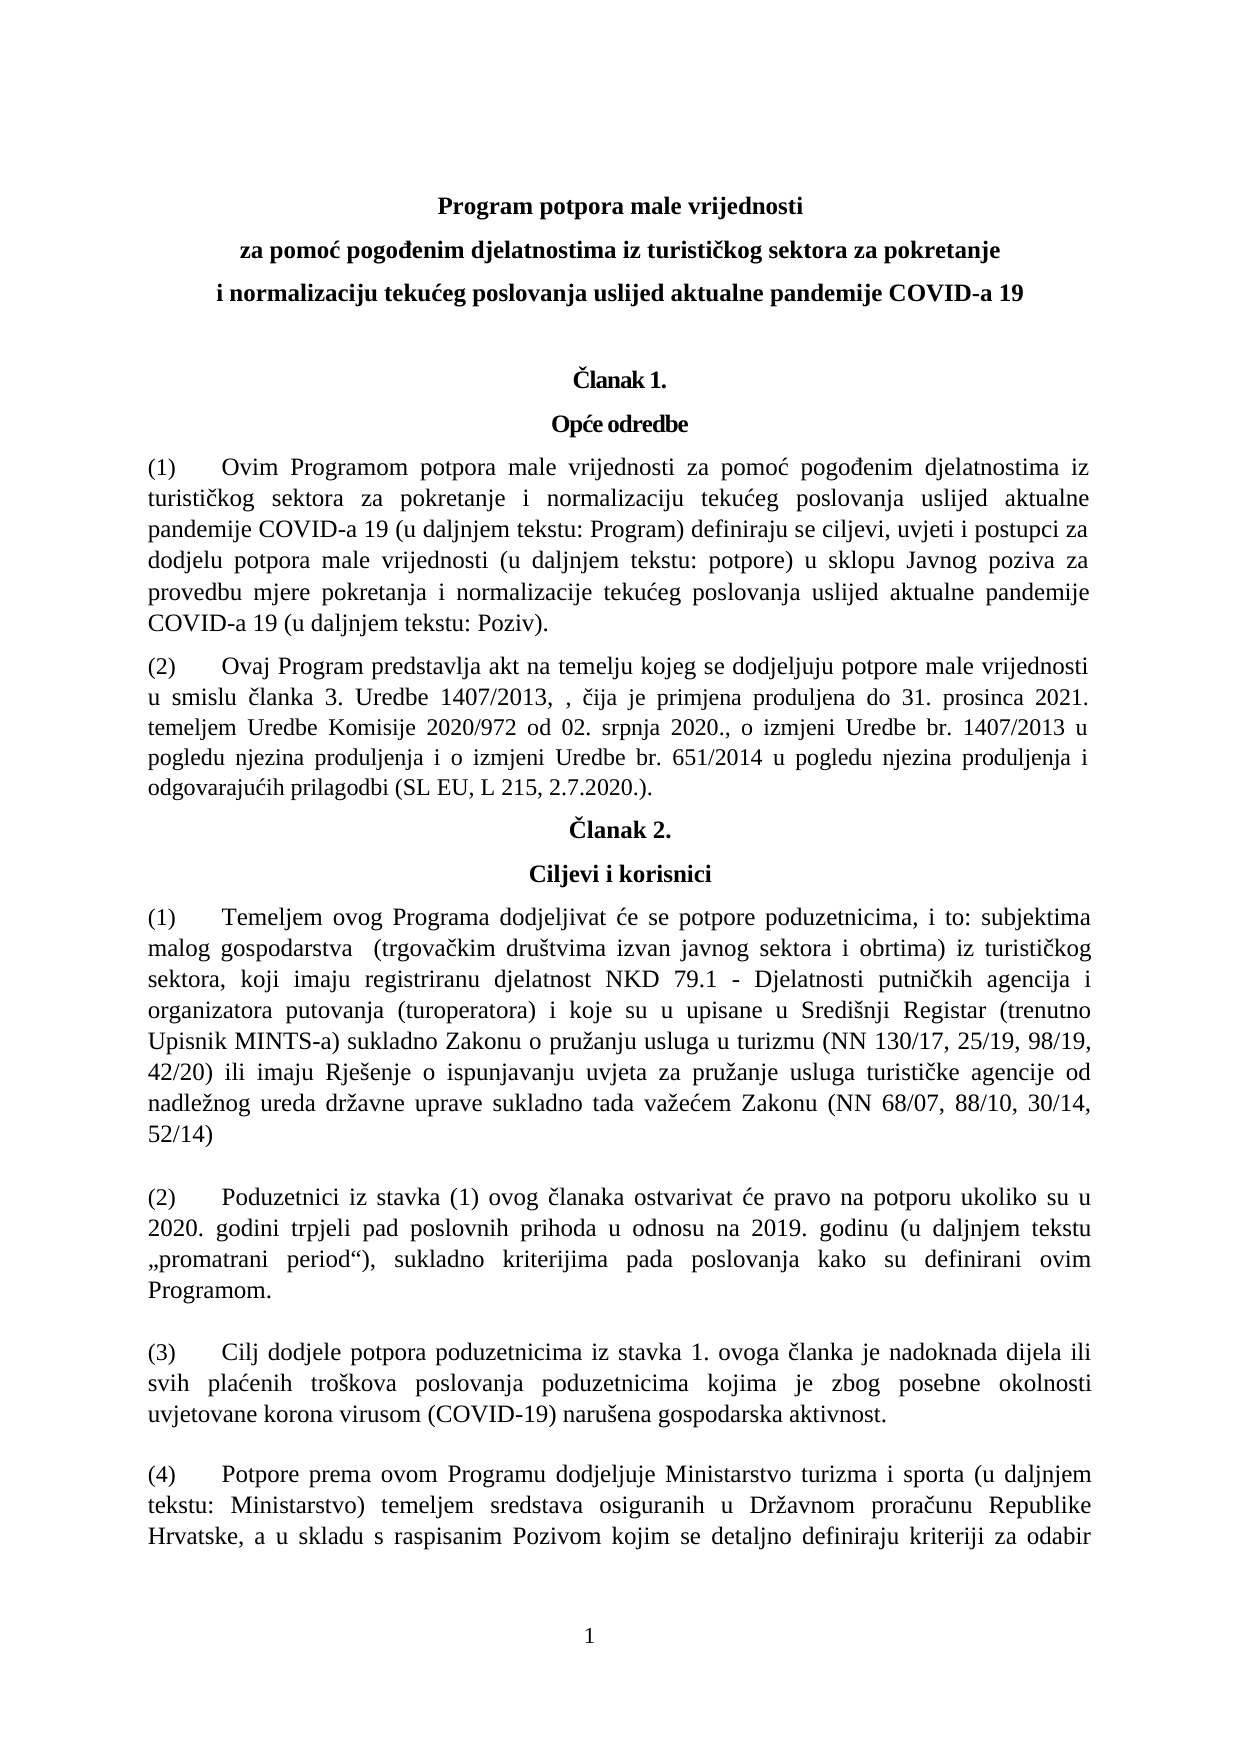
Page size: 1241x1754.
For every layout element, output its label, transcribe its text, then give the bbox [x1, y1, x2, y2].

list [148, 1459, 1092, 1549]
list Ovaj Program predstavlja akt na temelju kojeg se dodjeljuju potpore male vrijednosti u smislu članka 3. Uredbe 1407/2013, , čija je primjena produljena do 31. prosinca 2021. temeljem Uredbe Komisije 2020/972 od 02. srpnja 2020., o izmjeni Uredbe br. 1407/2013 u pogledu njezina produljenja i o izmjeni Uredbe br. 651/2014 u pogledu njezina produljenja i odgovarajućih prilagodbi (SL EU, L 215, 2.7.2020.). [148, 651, 1090, 800]
list Cilj dodjele potpora poduzetnicima iz stavka 1. ovoga članka je nadoknada dijela ili svih plaćenih troškova poslovanja poduzetnicima kojima je zbog posebne okolnosti uvjetovane korona virusom (COVID-19) narušena gospodarska aktivnost. [148, 1337, 1092, 1428]
subtitle Članak 2. [148, 815, 1092, 844]
text i normalizaciju tekućeg poslovanja uslijed aktualne pandemije COVID-a 19 [148, 278, 1092, 307]
subtitle Ciljevi i korisnici [148, 859, 1092, 887]
list Poduzetnici iz stavka (1) ovog članaka ostvarivat će pravo na potporu ukoliko su u 2020. godini trpjeli pad poslovnih prihoda u odnosu na 2019. godinu (u daljnjem tekstu „promatrani period“), sukladno kriterijima pada poslovanja kako su definirani ovim Programom. [148, 1182, 1092, 1303]
list Ovim Programom potpora male vrijednosti za pomoć pogođenim djelatnostima iz turističkog sektora za pokretanje i normalizaciju tekućeg poslovanja uslijed aktualne pandemije COVID-a 19 (u daljnjem tekstu: Program) definiraju se ciljevi, uvjeti i postupci za dodjelu potpora male vrijednosti (u daljnjem tekstu: potpore) u sklopu Javnog poziva za provedbu mjere pokretanja i normalizacije tekućeg poslovanja uslijed aktualne pandemije COVID-a 19 (u daljnjem tekstu: Poziv). [148, 452, 1090, 636]
subtitle Članak 1. [148, 365, 1092, 394]
text za pomoć pogođenim djelatnostima iz turističkog sektora za pokretanje [148, 235, 1092, 263]
subtitle Opće odredbe [148, 409, 1092, 438]
list Temeljem ovog Programa dodjeljivat će se potpore poduzetnicima, i to: subjektima malog gospodarstva (trgovačkim društvima izvan javnog sektora i obrtima) iz turističkog sektora, koji imaju registriranu djelatnost NKD 79.1 - Djelatnosti putničkih agencija i organizatora putovanja (turoperatora) i koje su u upisane u Središnji Registar (trenutno Upisnik MINTS-a) sukladno Zakonu o pružanju usluga u turizmu (NN 130/17, 25/19, 98/19, 42/20) ili imaju Rješenje o ispunjavanju uvjeta za pružanje usluga turističke agencije od nadležnog ureda državne uprave sukladno tada važećem Zakonu (NN 68/07, 88/10, 30/14, 52/14) [148, 902, 1092, 1148]
text Program potpora male vrijednosti [148, 191, 1092, 220]
